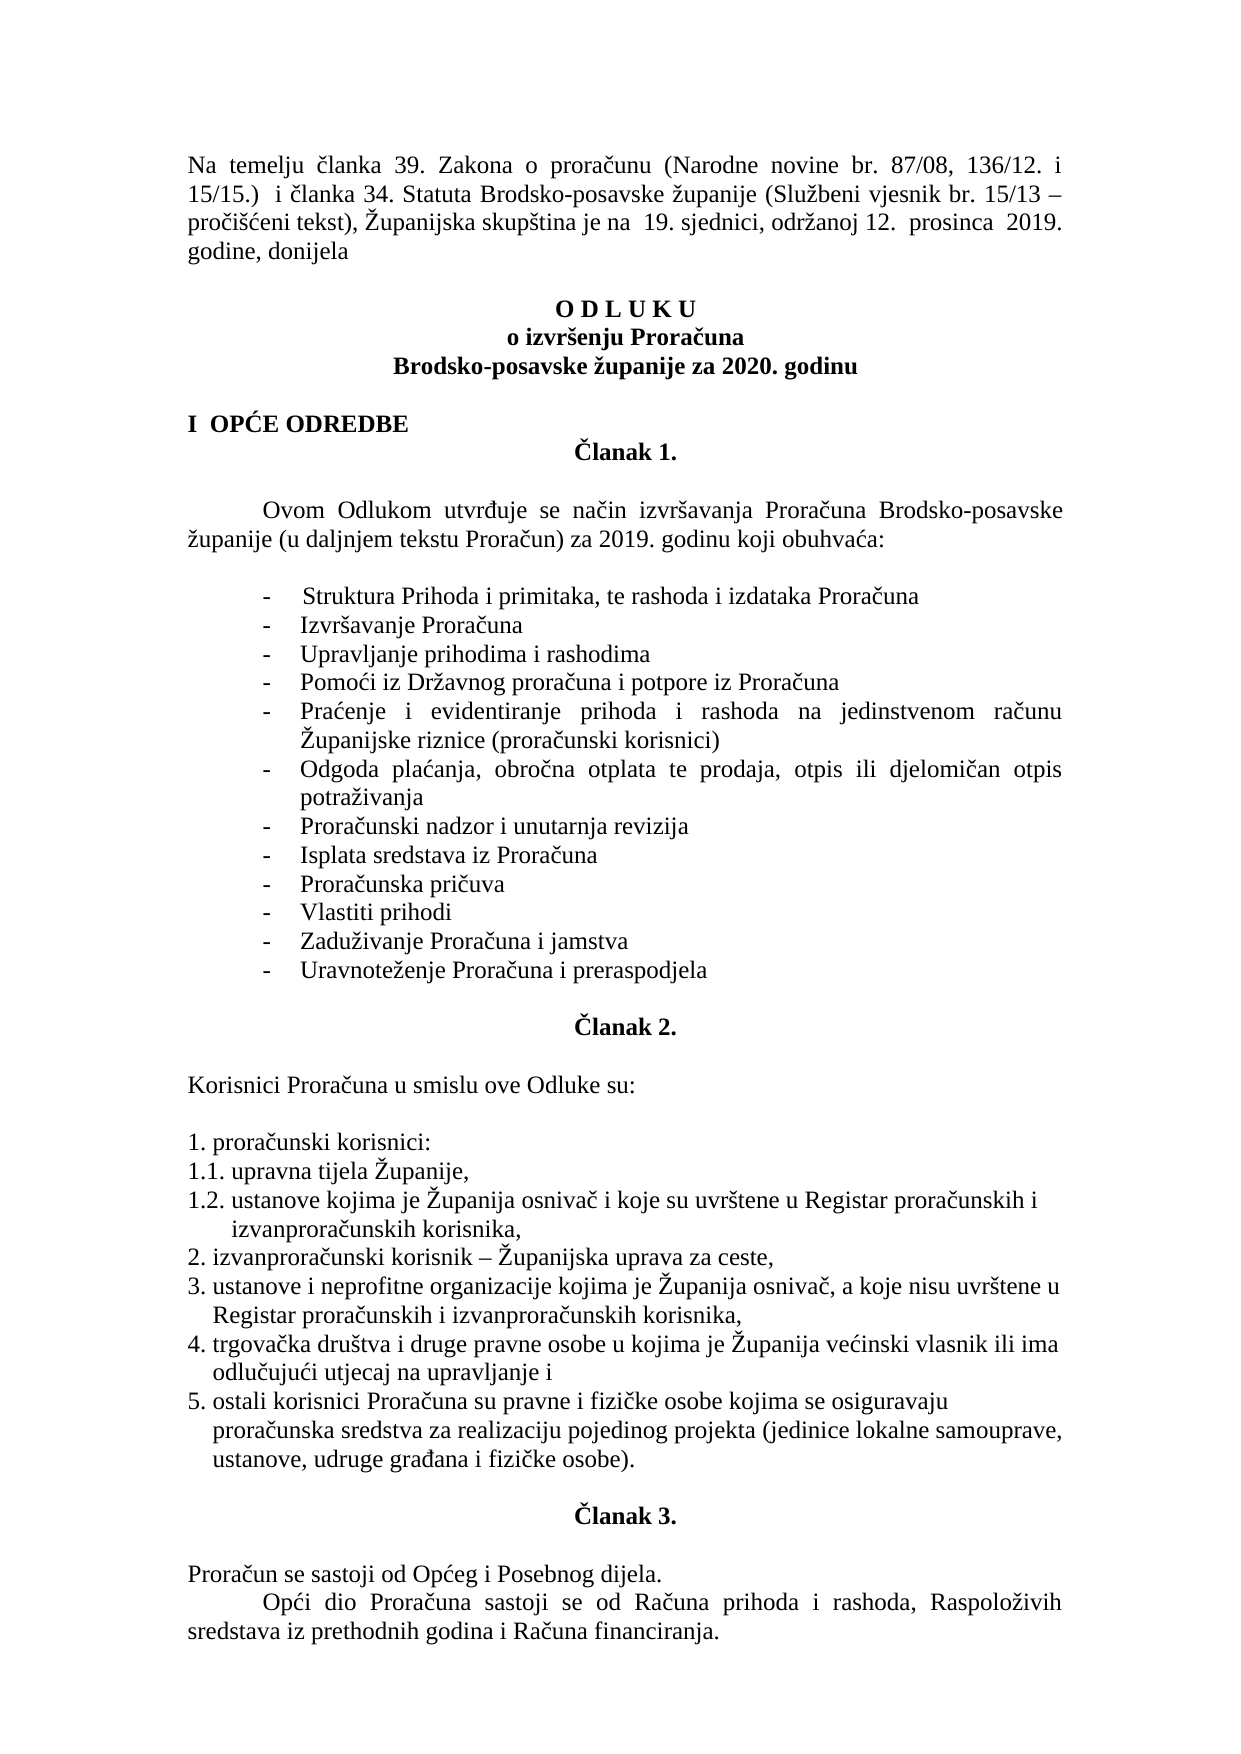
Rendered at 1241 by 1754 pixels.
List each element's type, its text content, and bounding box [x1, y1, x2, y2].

text 1.2. ustanove kojima je Županija osnivač i koje su uvrštene u Registar proračunskih i [187, 1185, 1063, 1214]
text 1. proračunski korisnici: [187, 1127, 1063, 1156]
text Registar proračunskih i izvanproračunskih korisnika, [187, 1300, 1063, 1329]
list Vlastiti prihodi [262, 897, 1063, 926]
text - Struktura Prihoda i primitaka, te rashoda i izdataka Proračuna [187, 581, 1063, 610]
text o izvršenju Proračuna [187, 322, 1063, 351]
text 1.1. upravna tijela Županije, [187, 1156, 1063, 1185]
text proračunska sredstva za realizaciju pojedinog projekta (jedinice lokalne samouprave, [187, 1415, 1063, 1444]
text izvanproračunskih korisnika, [187, 1214, 1063, 1242]
text 2. izvanproračunski korisnik – Županijska uprava za ceste, [187, 1242, 1063, 1271]
list Praćenje i evidentiranje prihoda i rashoda na jedinstvenom računu Županijske riznice (proračunski korisnici) [262, 696, 1063, 754]
list Proračunski nadzor i unutarnja revizija [262, 811, 1063, 840]
list Izvršavanje Proračuna [262, 610, 1063, 639]
list Isplata sredstava iz Proračuna [262, 840, 1063, 869]
text Na temelju članka 39. Zakona o proračunu (Narodne novine br. 87/08, 136/12. i 15/15.) i članka 34. Statuta Brodsko-posavske županije (Službeni vjesnik br. 15/13 – pročišćeni tekst), Županijska skupština je na 19. sjednici, održanoj 12. prosinca 2019. godine, donijela [187, 150, 1063, 265]
list Proračunska pričuva [262, 869, 1063, 897]
text Ovom Odlukom utvrđuje se način izvršavanja Proračuna Brodsko-posavske županije (u daljnjem tekstu Proračun) za 2019. godinu koji obuhvaća: [187, 495, 1063, 552]
list Zaduživanje Proračuna i jamstva [262, 926, 1063, 955]
text Članak 3. [187, 1501, 1063, 1530]
text Brodsko-posavske županije za 2020. godinu [187, 351, 1063, 380]
list Uravnoteženje Proračuna i preraspodjela [262, 955, 1063, 984]
text Članak 2. [187, 1012, 1063, 1041]
text Opći dio Proračuna sastoji se od Računa prihoda i rashoda, Raspoloživih sredstava iz prethodnih godina i Računa financiranja. [187, 1587, 1063, 1645]
text Proračun se sastoji od Općeg i Posebnog dijela. [187, 1559, 1063, 1587]
text 3. ustanove i neprofitne organizacije kojima je Županija osnivač, a koje nisu uvrštene u [187, 1271, 1063, 1300]
text Članak 1. [187, 437, 1063, 466]
list Pomoći iz Državnog proračuna i potpore iz Proračuna [262, 667, 1063, 696]
text odlučujući utjecaj na upravljanje i [187, 1357, 1063, 1386]
list Odgoda plaćanja, obročna otplata te prodaja, otpis ili djelomičan otpis potraživanja [262, 754, 1063, 811]
text I OPĆE ODREDBE [187, 409, 1063, 437]
text Korisnici Proračuna u smislu ove Odluke su: [187, 1070, 1063, 1099]
text 5. ostali korisnici Proračuna su pravne i fizičke osobe kojima se osiguravaju [187, 1386, 1063, 1415]
text 4. trgovačka društva i druge pravne osobe u kojima je Županija većinski vlasnik ili ima [187, 1329, 1063, 1357]
text ustanove, udruge građana i fizičke osobe). [187, 1444, 1063, 1472]
subtitle O D L U K U [187, 294, 1063, 322]
list Upravljanje prihodima i rashodima [262, 639, 1063, 667]
